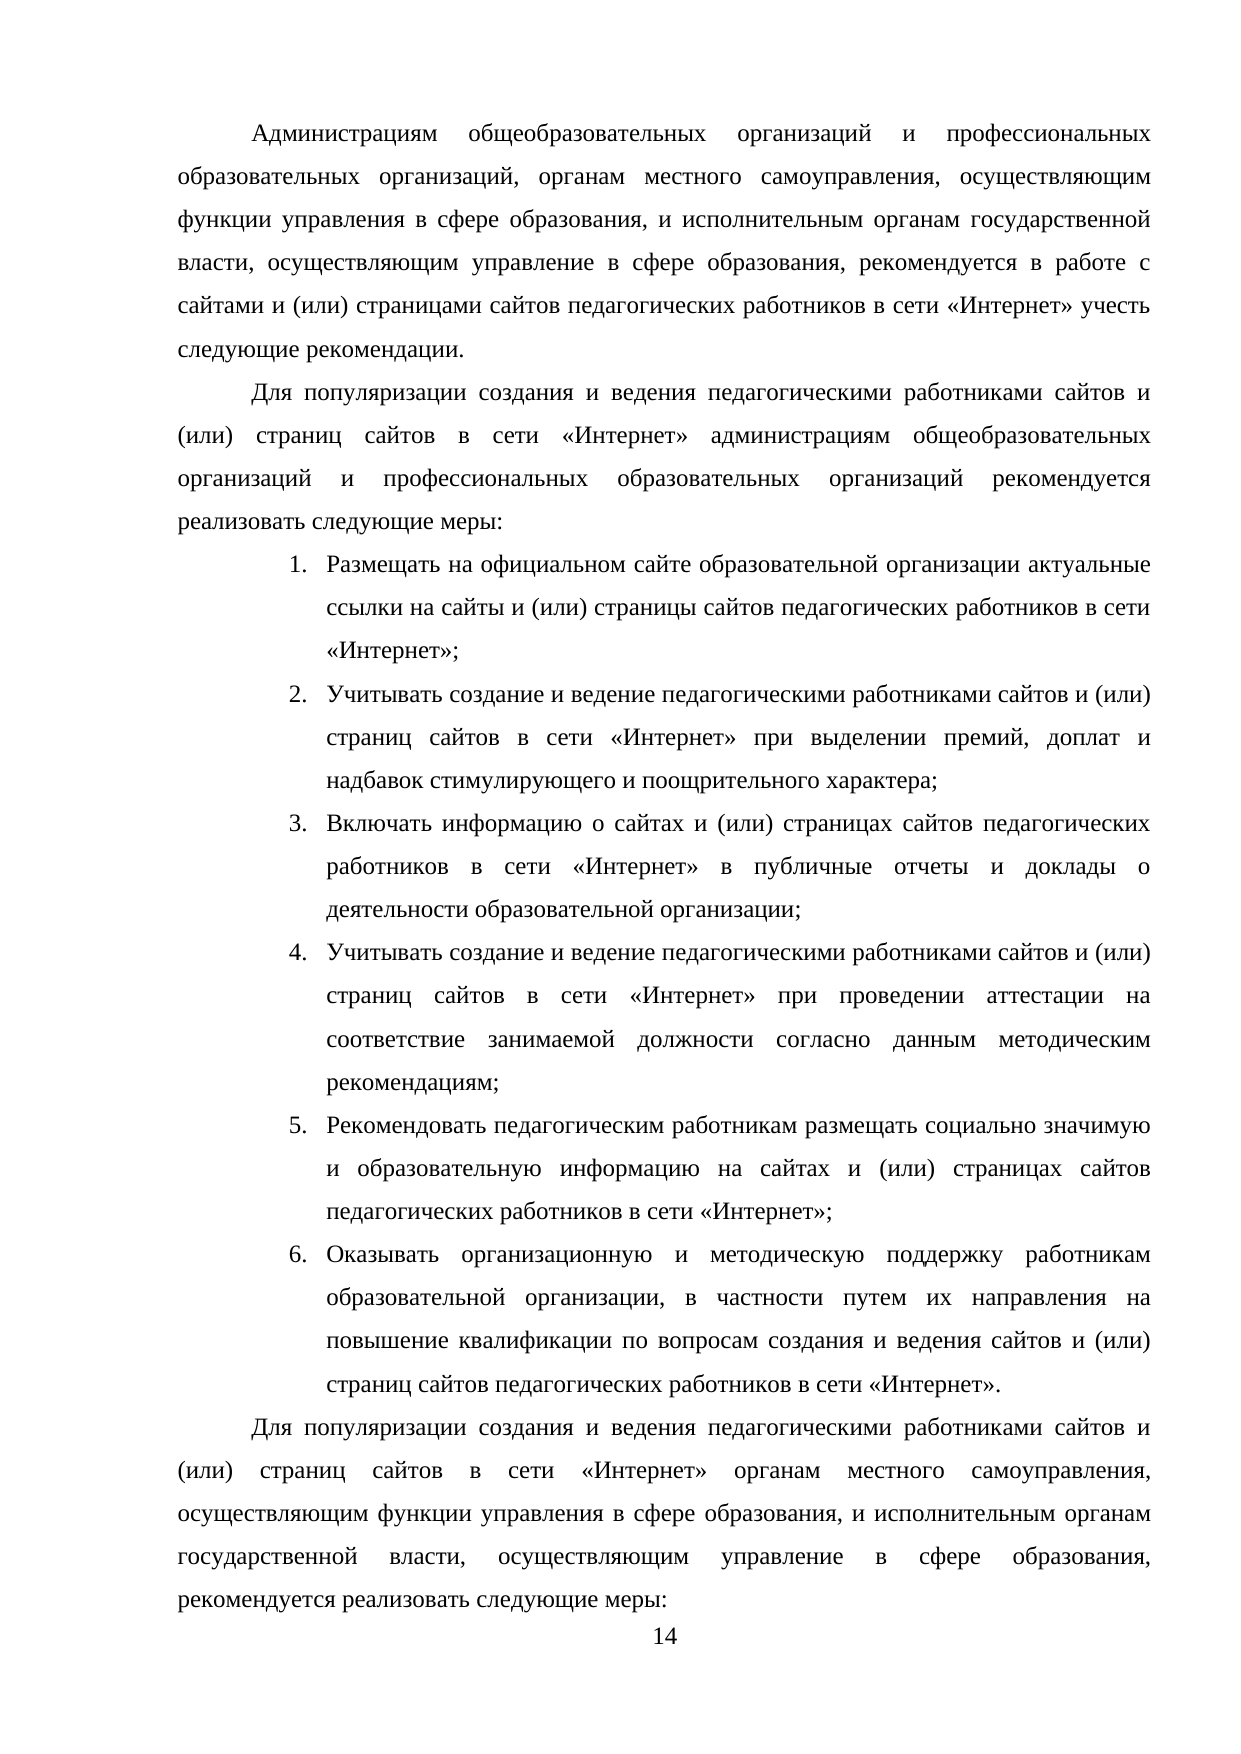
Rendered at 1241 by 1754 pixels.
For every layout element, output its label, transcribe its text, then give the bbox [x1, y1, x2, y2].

text Администрациям общеобразовательных организаций и профессиональных образовательных организаций, органам местного самоуправления, осуществляющим функции управления в сфере образования, и исполнительным органам государственной власти, осуществляющим управление в сфере образования, рекомендуется в работе с сайтами и (или) страницами сайтов педагогических работников в сети «Интернет» учесть следующие рекомендации. [177, 118, 1152, 362]
text Для популяризации создания и ведения педагогическими работниками сайтов и (или) страниц сайтов в сети «Интернет» органам местного самоуправления, осуществляющим функции управления в сфере образования, и исполнительным органам государственной власти, осуществляющим управление в сфере образования, рекомендуется реализовать следующие меры: [177, 1412, 1152, 1613]
list Учитывать создание и ведение педагогическими работниками сайтов и (или) страниц сайтов в сети «Интернет» при проведении аттестации на соответствие занимаемой должности согласно данным методическим рекомендациям; [288, 937, 1152, 1096]
text Для популяризации создания и ведения педагогическими работниками сайтов и (или) страниц сайтов в сети «Интернет» администрациям общеобразовательных организаций и профессиональных образовательных организаций рекомендуется реализовать следующие меры: [177, 377, 1152, 535]
list Рекомендовать педагогическим работникам размещать социально значимую и образовательную информацию на сайтах и (или) страницах сайтов педагогических работников в сети «Интернет»; [288, 1110, 1152, 1225]
list Учитывать создание и ведение педагогическими работниками сайтов и (или) страниц сайтов в сети «Интернет» при выделении премий, доплат и надбавок стимулирующего и поощрительного характера; [288, 679, 1152, 794]
list Размещать на официальном сайте образовательной организации актуальные ссылки на сайты и (или) страницы сайтов педагогических работников в сети «Интернет»; [288, 549, 1152, 664]
list Включать информацию о сайтах и (или) страницах сайтов педагогических работников в сети «Интернет» в публичные отчеты и доклады о деятельности образовательной организации; [288, 808, 1152, 923]
list Оказывать организационную и методическую поддержку работникам образовательной организации, в частности путем их направления на повышение квалификации по вопросам создания и ведения сайтов и (или) страниц сайтов педагогических работников в сети «Интернет». [288, 1239, 1152, 1397]
